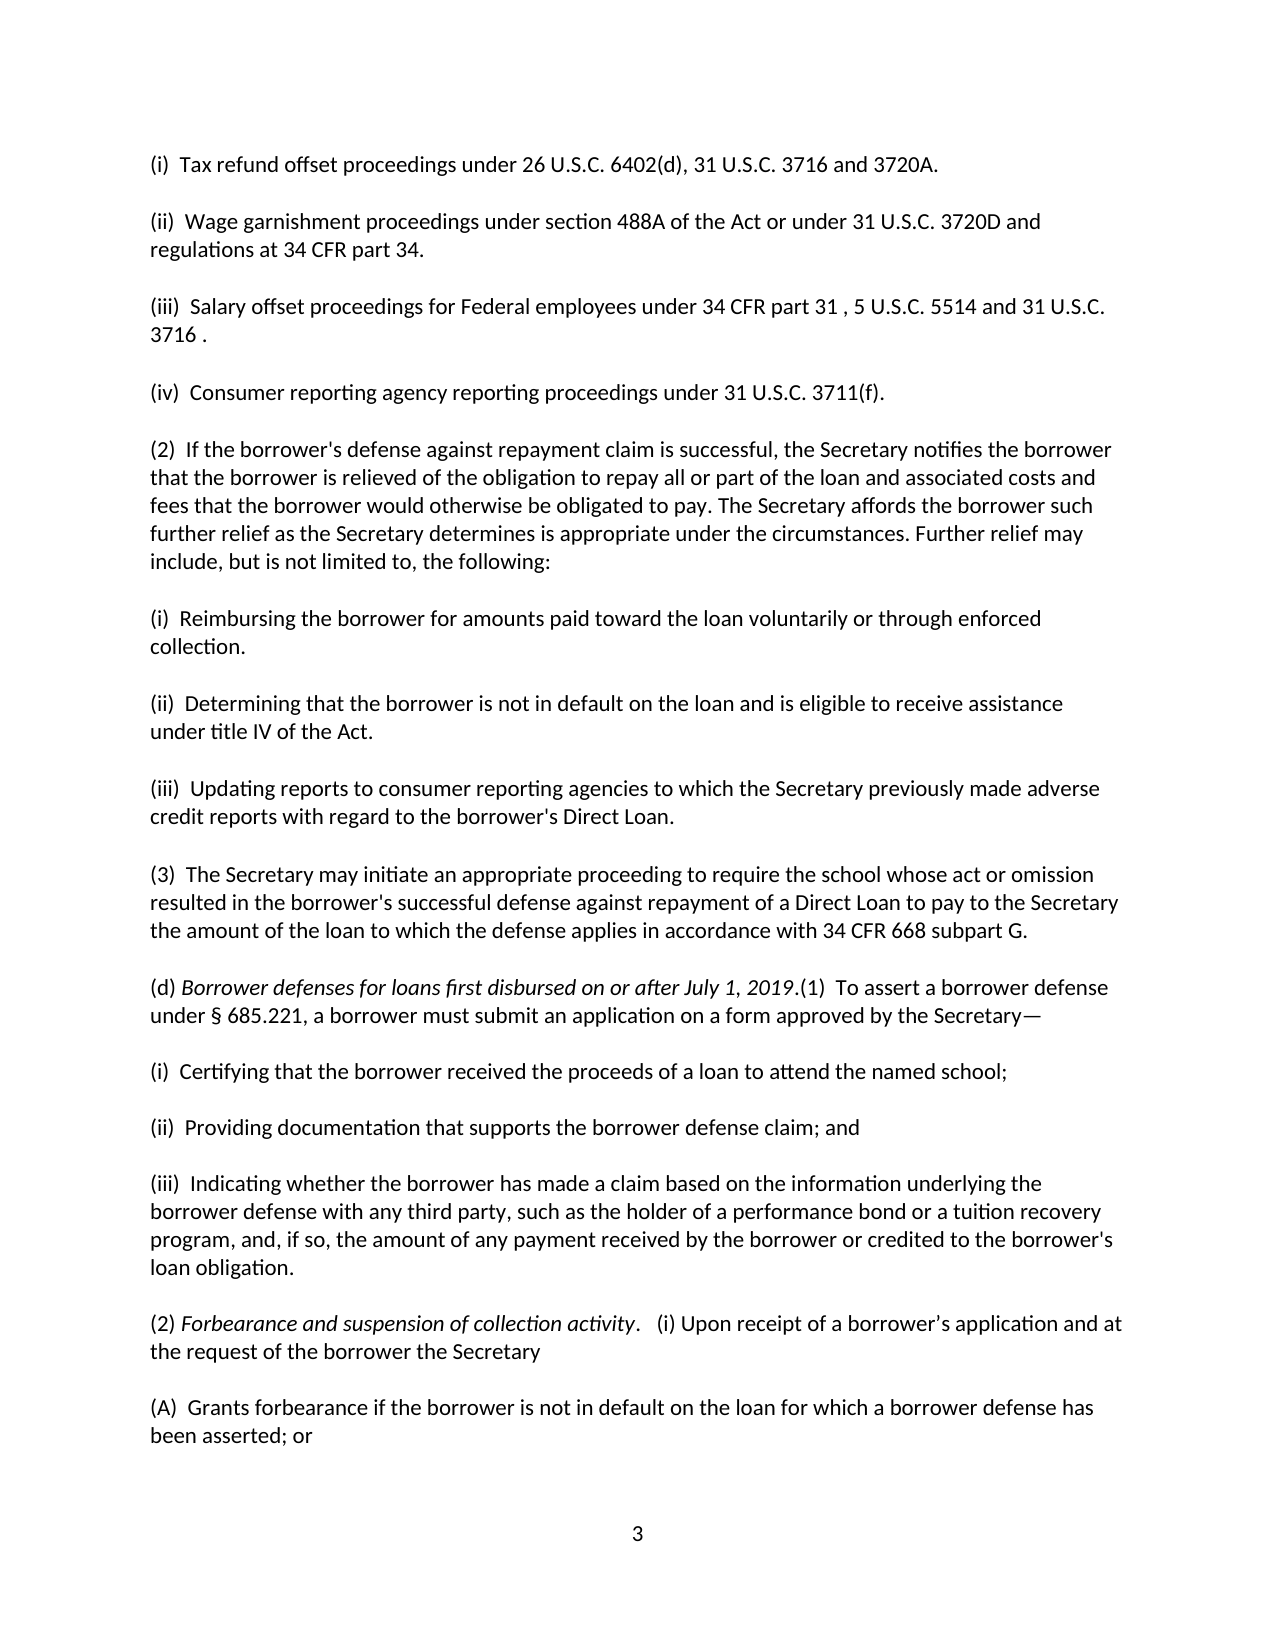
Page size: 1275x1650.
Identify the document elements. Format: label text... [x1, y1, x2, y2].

text (iii) Updating reports to consumer reporting agencies to which the Secretary previously made adverse credit reports with regard to the borrower's Direct Loan. [150, 774, 1125, 831]
text (i) Tax refund offset proceedings under 26 U.S.C. 6402(d), 31 U.S.C. 3716 and 3720A. [150, 150, 1125, 178]
text (A) Grants forbearance if the borrower is not in default on the loan for which a borrower defense has been asserted; or [150, 1393, 1125, 1449]
text (d) Borrower defenses for loans first disbursed on or after July 1, 2019.(1) To assert a borrower defense under § 685.221, a borrower must submit an application on a form approved by the Secretary— [150, 973, 1125, 1029]
text (ii) Determining that the borrower is not in default on the loan and is eligible to receive assistance under title IV of the Act. [150, 689, 1125, 745]
text (2) If the borrower's defense against repayment claim is successful, the Secretary notifies the borrower that the borrower is relieved of the obligation to repay all or part of the loan and associated costs and fees that the borrower would otherwise be obligated to pay. The Secretary affords the borrower such further relief as the Secretary determines is appropriate under the circumstances. Further relief may include, but is not limited to, the following: [150, 435, 1125, 575]
text (iii) Salary offset proceedings for Federal employees under 34 CFR part 31 , 5 U.S.C. 5514 and 31 U.S.C. 3716 . [150, 292, 1125, 348]
text (iv) Consumer reporting agency reporting proceedings under 31 U.S.C. 3711(f). [150, 378, 1125, 406]
text (ii) Providing documentation that supports the borrower defense claim; and [150, 1113, 1125, 1141]
text (ii) Wage garnishment proceedings under section 488A of the Act or under 31 U.S.C. 3720D and regulations at 34 CFR part 34. [150, 207, 1125, 263]
text (3) The Secretary may initiate an appropriate proceeding to require the school whose act or omission resulted in the borrower's successful defense against repayment of a Direct Loan to pay to the Secretary the amount of the loan to which the defense applies in accordance with 34 CFR 668 subpart G. [150, 860, 1125, 944]
text (i) Certifying that the borrower received the proceeds of a loan to attend the named school; [150, 1057, 1125, 1085]
text (i) Reimbursing the borrower for amounts paid toward the loan voluntarily or through enforced collection. [150, 604, 1125, 660]
text (2) Forbearance and suspension of collection activity. (i) Upon receipt of a borrower’s application and at the request of the borrower the Secretary [150, 1309, 1125, 1365]
text (iii) Indicating whether the borrower has made a claim based on the information underlying the borrower defense with any third party, such as the holder of a performance bond or a tuition recovery program, and, if so, the amount of any payment received by the borrower or credited to the borrower's loan obligation. [150, 1169, 1125, 1281]
